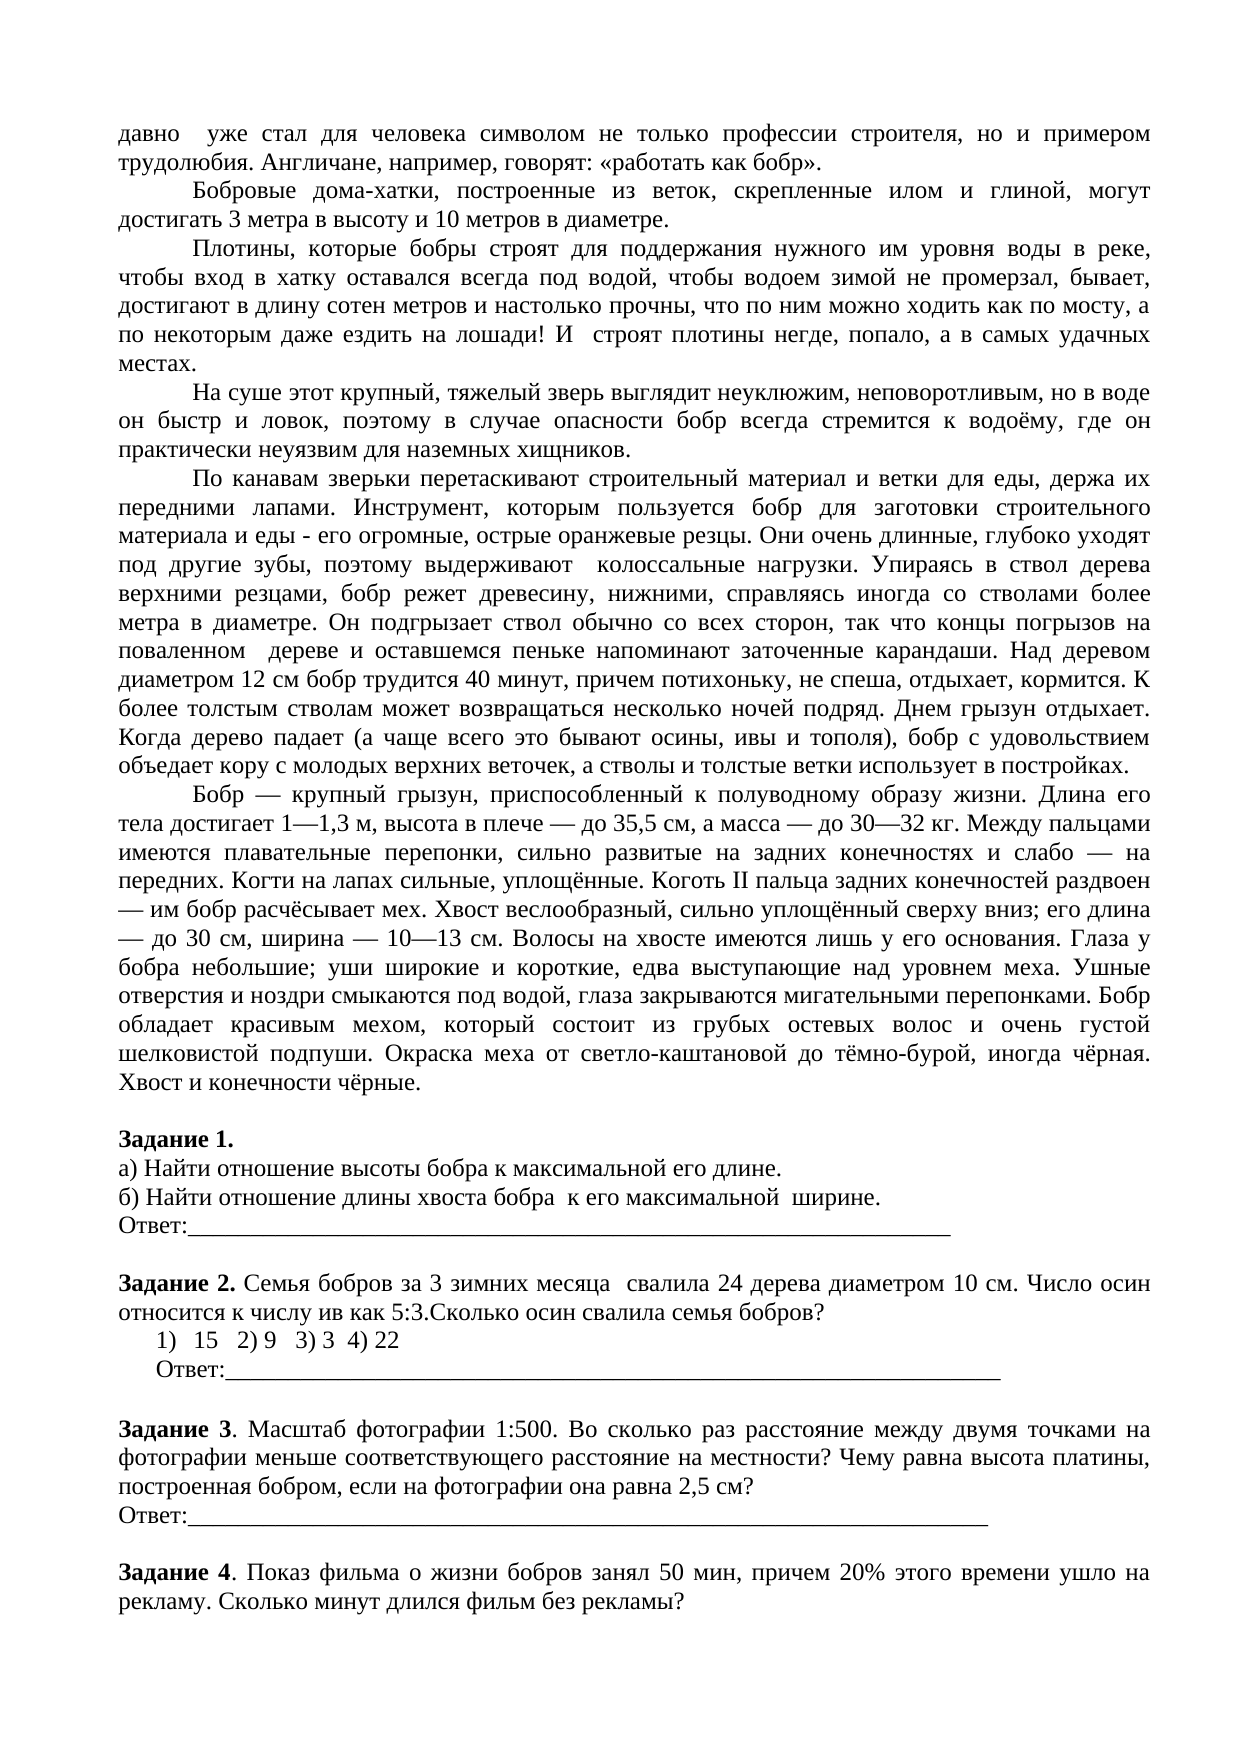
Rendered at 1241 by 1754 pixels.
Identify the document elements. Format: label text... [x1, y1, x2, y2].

text б) Найти отношение длины хвоста бобра к его максимальной ширине. [118, 1182, 1152, 1211]
text Задание 1. [118, 1124, 1152, 1153]
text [118, 1500, 1152, 1529]
text Ответ:______________________________________________________________ [156, 1354, 1152, 1383]
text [118, 118, 1152, 176]
text а) Найти отношение высоты бобра к максимальной его длине. [118, 1153, 1152, 1182]
text Ответ:_____________________________________________________________ [118, 1211, 1152, 1239]
text Бобр — крупный грызун, приспособленный к полуводному образу жизни. Длина его тела достигает 1—1,3 м, высота в плече — до 35,5 см, а масса — до 30—32 кг. Между пальцами имеются плавательные перепонки, сильно развитые на задних конечностях и слабо — на передних. Когти на лапах сильные, уплощённые. Коготь II пальца задних конечностей раздвоен — им бобр расчёсывает мех. Хвост веслообразный, сильно уплощённый сверху вниз; его длина — до 30 см, ширина — 10—13 см. Волосы на хвосте имеются лишь у его основания. Глаза у бобра небольшие; уши широкие и короткие, едва выступающие над уровнем меха. Ушные отверстия и ноздри смыкаются под водой, глаза закрываются мигательными перепонками. Бобр обладает красивым мехом, который состоит из грубых остевых волос и очень густой шелковистой подпуши. Окраска меха от светло-каштановой до тёмно-бурой, иногда чёрная. Хвост и конечности чёрные. [118, 779, 1152, 1096]
text Бобровые дома-хатки, построенные из веток, скрепленные илом и глиной, могут достигать 3 метра в высоту и 10 метров в диаметре. [118, 176, 1152, 233]
list 15 2) 9 3) 3 4) 22 [156, 1326, 1152, 1354]
text На суше этот крупный, тяжелый зверь выглядит неуклюжим, неповоротливым, но в воде он быстр и ловок, поэтому в случае опасности бобр всегда стремится к водоёму, где он практически неуязвим для наземных хищников. [118, 377, 1152, 463]
text Плотины, которые бобры строят для поддержания нужного им уровня воды в реке, чтобы вход в хатку оставался всегда под водой, чтобы водоем зимой не промерзал, бывает, достигают в длину сотен метров и настолько прочны, что по ним можно ходить как по мосту, а по некоторым даже ездить на лошади! И строят плотины негде, попало, а в самых удачных местах. [118, 233, 1152, 377]
text Задание 2. Семья бобров за 3 зимних месяца свалила 24 дерева диаметром 10 см. Число осин относится к числу ив как 5:3.Сколько осин свалила семья бобров? [118, 1268, 1152, 1326]
text По канавам зверьки перетаскивают строительный материал и ветки для еды, держа их передними лапами. Инструмент, которым пользуется бобр для заготовки строительного материала и еды - его огромные, острые оранжевые резцы. Они очень длинные, глубоко уходят под другие зубы, поэтому выдерживают колоссальные нагрузки. Упираясь в ствол дерева верхними резцами, бобр режет древесину, нижними, справляясь иногда со стволами более метра в диаметре. Он подгрызает ствол обычно со всех сторон, так что концы погрызов на поваленном дереве и оставшемся пеньке напоминают заточенные карандаши. Над деревом диаметром 12 см бобр трудится 40 минут, причем потихоньку, не спеша, отдыхает, кормится. К более толстым стволам может возвращаться несколько ночей подряд. Днем грызун отдыхает. Когда дерево падает (а чаще всего это бывают осины, ивы и тополя), бобр с удовольствием объедает кору с молодых верхних веточек, а стволы и толстые ветки использует в постройках. [118, 463, 1152, 779]
text Задание 4. Показ фильма о жизни бобров занял 50 мин, причем 20% этого времени ушло на рекламу. Сколько минут длился фильм без рекламы? [118, 1557, 1152, 1615]
text Задание 3. Масштаб фотографии 1:500. Во сколько раз расстояние между двумя точками на фотографии меньше соответствующего расстояние на местности? Чему равна высота платины, построенная бобром, если на фотографии она равна 2,5 см? [118, 1414, 1152, 1500]
